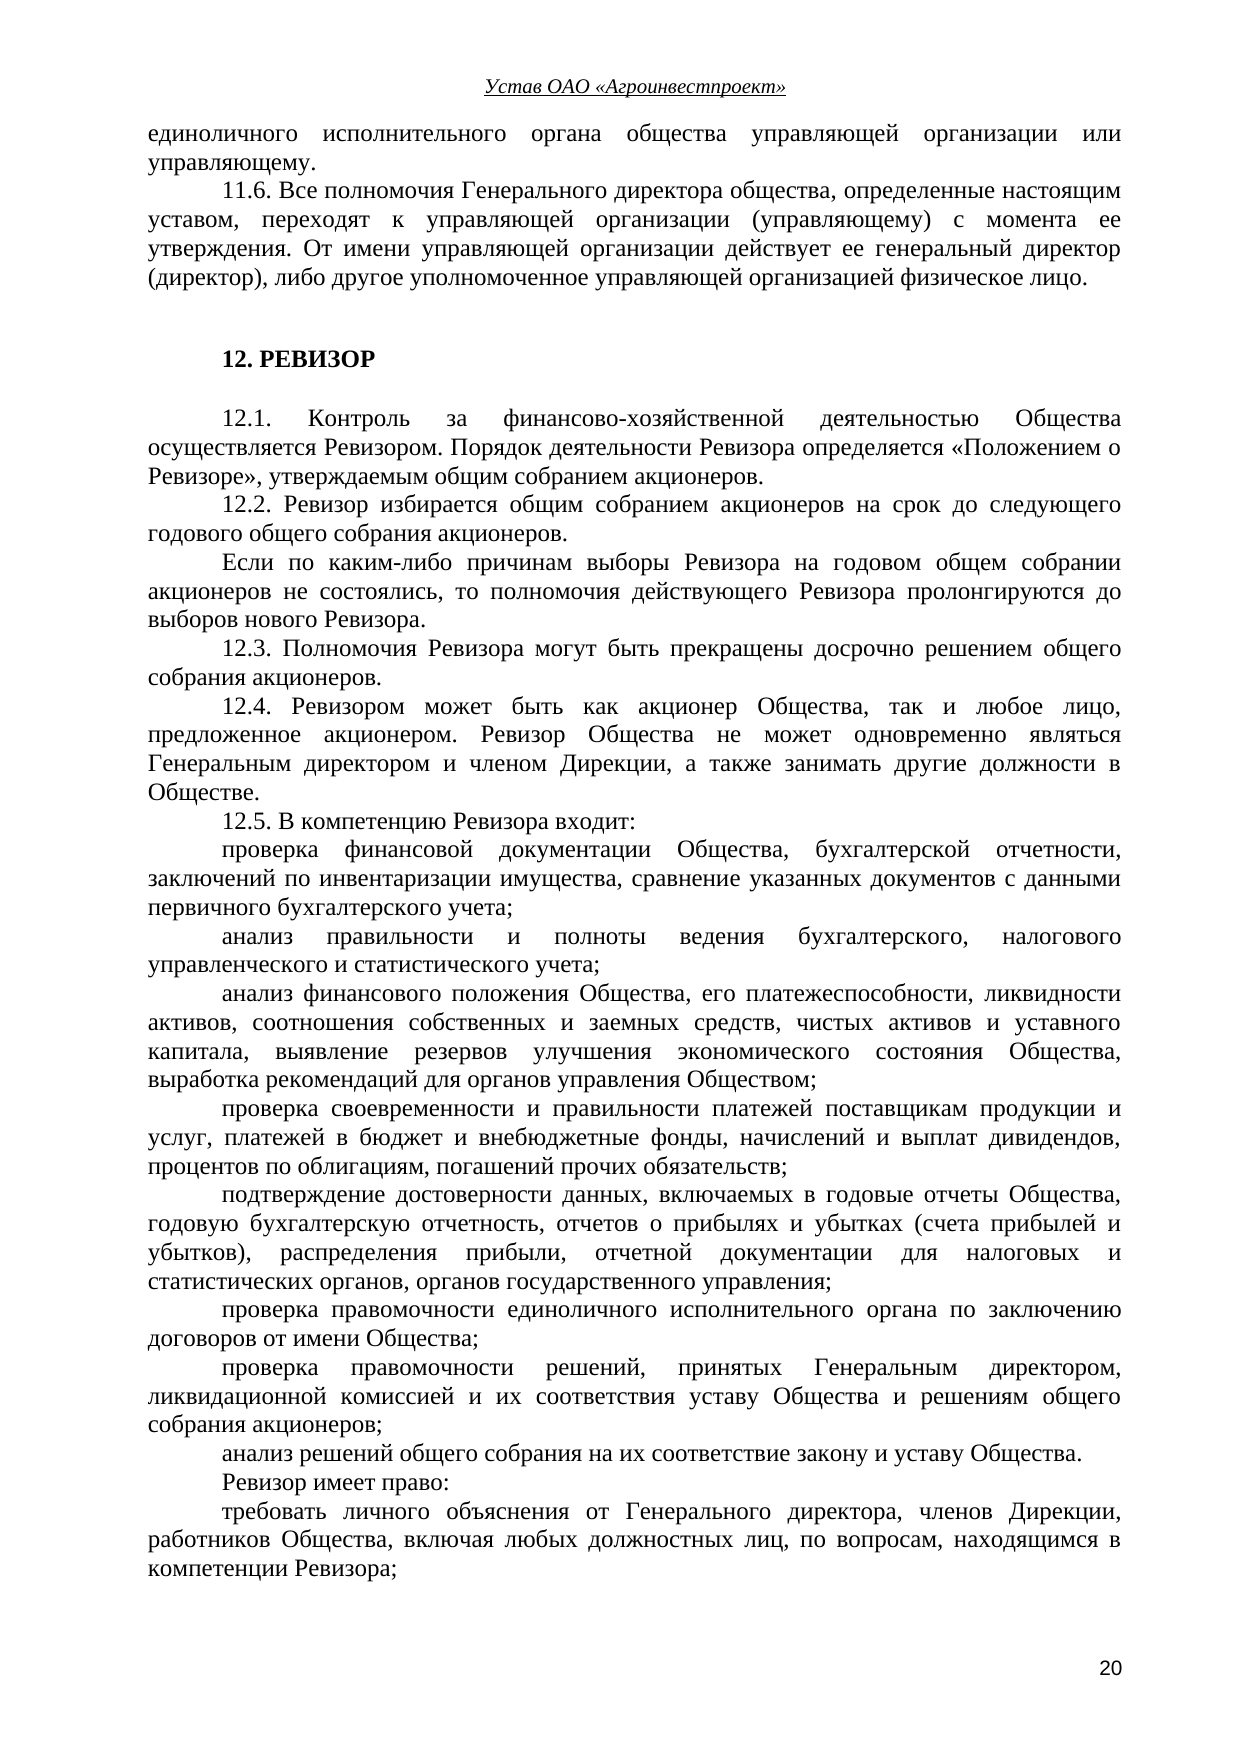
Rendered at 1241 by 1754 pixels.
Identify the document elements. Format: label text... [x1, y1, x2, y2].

text 12.5. В компетенцию Ревизора входит: [148, 806, 1122, 834]
text требовать личного объяснения от Генерального директора, членов Дирекции, работников Общества, включая любых должностных лиц, по вопросам, находящимся в компетенции Ревизора; [148, 1496, 1122, 1582]
text проверка финансовой документации Общества, бухгалтерской отчетности, заключений по инвентаризации имущества, сравнение указанных документов с данными первичного бухгалтерского учета; [148, 834, 1122, 921]
text 12.3. Полномочия Ревизора могут быть прекращены досрочно решением общего собрания акционеров. [148, 633, 1122, 691]
text проверка своевременности и правильности платежей поставщикам продукции и услуг, платежей в бюджет и внебюджетные фонды, начислений и выплат дивидендов, процентов по облигациям, погашений прочих обязательств; [148, 1093, 1122, 1179]
text 12.2. Ревизор избирается общим собранием акционеров на срок до следующего годового общего собрания акционеров. [148, 489, 1122, 547]
text проверка правомочности решений, принятых Генеральным директором, ликвидационной комиссией и их соответствия уставу Общества и решениям общего собрания акционеров; [148, 1352, 1122, 1438]
text 12.4. Ревизором может быть как акционер Общества, так и любое лицо, предложенное акционером. Ревизор Общества не может одновременно являться Генеральным директором и членом Дирекции, а также занимать другие должности в Обществе. [148, 691, 1122, 806]
text анализ финансового положения Общества, его платежеспособности, ликвидности активов, соотношения собственных и заемных средств, чистых активов и уставного капитала, выявление резервов улучшения экономического состояния Общества, выработка рекомендаций для органов управления Обществом; [148, 978, 1122, 1093]
text Если по каким-либо причинам выборы Ревизора на годовом общем собрании акционеров не состоялись, то полномочия действующего Ревизора пролонгируются до выборов нового Ревизора. [148, 547, 1122, 633]
text Ревизор имеет право: [148, 1467, 1122, 1496]
text анализ решений общего собрания на их соответствие закону и уставу Общества. [148, 1438, 1122, 1467]
text анализ правильности и полноты ведения бухгалтерского, налогового управленческого и статистического учета; [148, 921, 1122, 978]
text проверка правомочности единоличного исполнительного органа по заключению договоров от имени Общества; [148, 1294, 1122, 1352]
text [148, 118, 1122, 176]
text 11.6. Все полномочия Генерального директора общества, определенные настоящим уставом, переходят к управляющей организации (управляющему) с момента ее утверждения. От имени управляющей организации действует ее генеральный директор (директор), либо другое уполномоченное управляющей организацией физическое лицо. [148, 176, 1122, 291]
text 12.1. Контроль за финансово-хозяйственной деятельностью Общества осуществляется Ревизором. Порядок деятельности Ревизора определяется «Положением о Ревизоре», утверждаемым общим собранием акционеров. [148, 403, 1122, 489]
subtitle 12. РЕВИЗОР [148, 344, 1122, 373]
text подтверждение достоверности данных, включаемых в годовые отчеты Общества, годовую бухгалтерскую отчетность, отчетов о прибылях и убытках (счета прибылей и убытков), распределения прибыли, отчетной документации для налоговых и статистических органов, органов государственного управления; [148, 1179, 1122, 1294]
